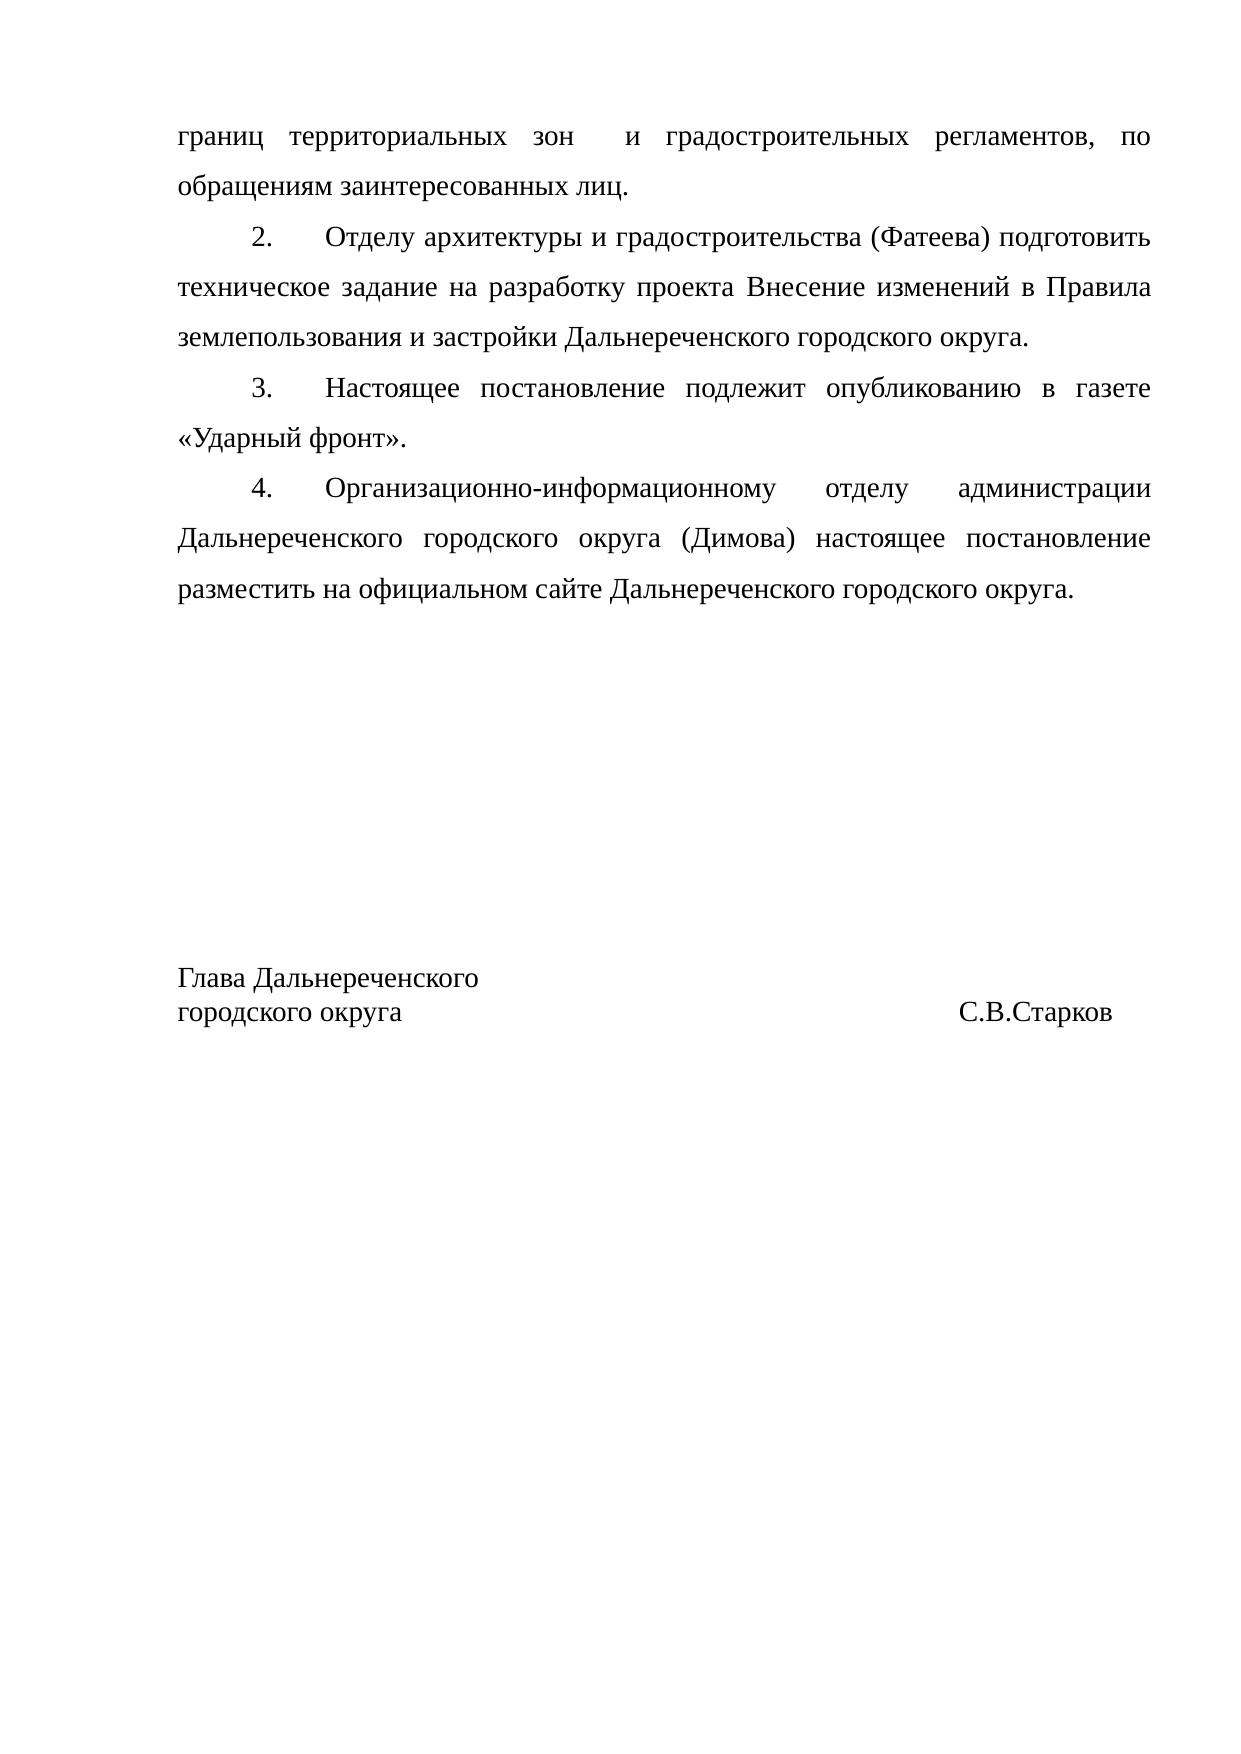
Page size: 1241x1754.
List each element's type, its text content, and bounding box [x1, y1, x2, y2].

list Настоящее постановление подлежит опубликованию в газете «Ударный фронт». [177, 370, 1152, 453]
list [177, 118, 1152, 202]
text Глава Дальнереченского [177, 961, 1152, 994]
list Отделу архитектуры и градостроительства (Фатеева) подготовить техническое задание на разработку проекта Внесение изменений в Правила землепользования и застройки Дальнереченского городского округа. [177, 219, 1152, 353]
list Организационно-информационному отделу администрации Дальнереченского городского округа (Димова) настоящее постановление разместить на официальном сайте Дальнереченского городского округа. [177, 470, 1152, 604]
text городского округа С.В.Старков [177, 994, 1152, 1028]
